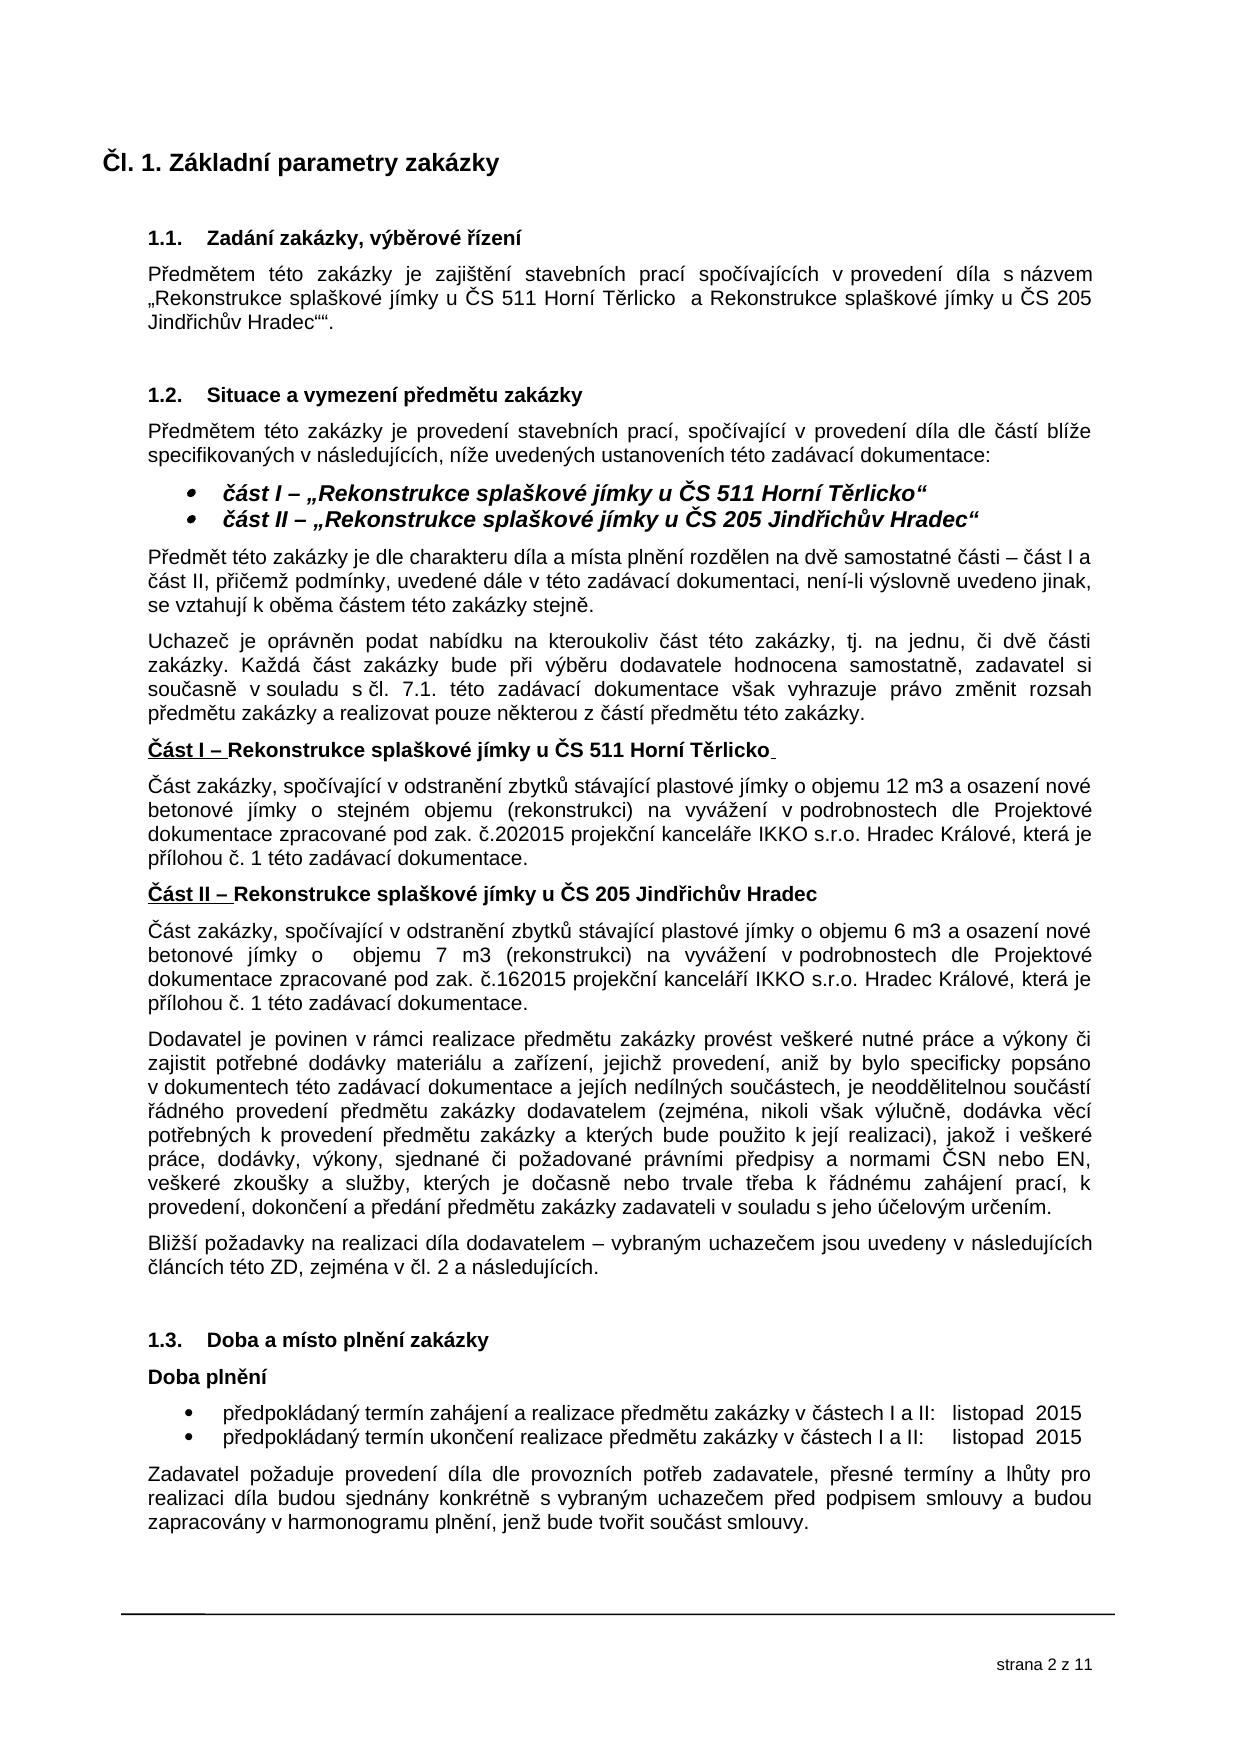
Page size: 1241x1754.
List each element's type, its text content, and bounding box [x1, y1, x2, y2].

list část II – „Rekonstrukce splaškové jímky u ČS 205 Jindřichův Hradec“ [185, 506, 1093, 532]
text Předmětem této zakázky je provedení stavebních prací, spočívající v provedení díla dle částí blíže specifikovaných v následujících, níže uvedených ustanoveních této zadávací dokumentace: [148, 419, 1093, 467]
text Bližší požadavky na realizaci díla dodavatelem – vybraným uchazečem jsou uvedeny v následujících článcích této ZD, zejména v čl. 2 a následujících. [148, 1231, 1093, 1279]
text Část II – Rekonstrukce splaškové jímky u ČS 205 Jindřichův Hradec [148, 882, 1093, 906]
text Část zakázky, spočívající v odstranění zbytků stávající plastové jímky o objemu 6 m3 a osazení nové betonové jímky o objemu 7 m3 (rekonstrukci) na vyvážení v podrobnostech dle Projektové dokumentace zpracované pod zak. č.162015 projekční kanceláří IKKO s.r.o. Hradec Králové, která je přílohou č. 1 této zadávací dokumentace. [148, 919, 1093, 1014]
list předpokládaný termín ukončení realizace předmětu zakázky v částech I a II: listopad 2015 [185, 1425, 1093, 1449]
text Předmět této zakázky je dle charakteru díla a místa plnění rozdělen na dvě samostatné části – část I a část II, přičemž podmínky, uvedené dále v této zadávací dokumentaci, není-li výslovně uvedeno jinak, se vztahují k oběma částem této zakázky stejně. [148, 545, 1093, 617]
text Část zakázky, spočívající v odstranění zbytků stávající plastové jímky o objemu 12 m3 a osazení nové betonové jímky o stejném objemu (rekonstrukci) na vyvážení v podrobnostech dle Projektové dokumentace zpracované pod zak. č.202015 projekční kanceláře IKKO s.r.o. Hradec Králové, která je přílohou č. 1 této zadávací dokumentace. [148, 774, 1093, 870]
text Doba plnění [148, 1364, 1093, 1388]
text Dodavatel je povinen v rámci realizace předmětu zakázky provést veškeré nutné práce a výkony či zajistit potřebné dodávky materiálu a zařízení, jejichž provedení, aniž by bylo specificky popsáno v dokumentech této zadávací dokumentace a jejích nedílných součástech, je neoddělitelnou součástí řádného provedení předmětu zakázky dodavatelem (zejména, nikoli však výlučně, dodávka věcí potřebných k provedení předmětu zakázky a kterých bude použito k její realizaci), jakož i veškeré práce, dodávky, výkony, sjednané či požadované právními předpisy a normami ČSN nebo EN, veškeré zkoušky a služby, kterých je dočasně nebo trvale třeba k řádnému zahájení prací, k provedení, dokončení a předání předmětu zakázky zadavateli v souladu s jeho účelovým určením. [148, 1027, 1093, 1219]
text Zadavatel požaduje provedení díla dle provozních potřeb zadavatele, přesné termíny a lhůty pro realizaci díla budou sjednány konkrétně s vybraným uchazečem před podpisem smlouvy a budou zapracovány v harmonogramu plnění, jenž bude tvořit součást smlouvy. [148, 1462, 1093, 1533]
text Situace a vymezení předmětu zakázky [148, 383, 1093, 407]
list část I – „Rekonstrukce splaškové jímky u ČS 511 Horní Těrlicko“ [185, 479, 1093, 506]
text Zadání zakázky, výběrové řízení [148, 225, 1093, 249]
text Doba a místo plnění zakázky [148, 1328, 1093, 1352]
text Uchazeč je oprávněn podat nabídku na kteroukoliv část této zakázky, tj. na jednu, či dvě části zakázky. Každá část zakázky bude při výběru dodavatele hodnocena samostatně, zadavatel si současně v souladu s čl. 7.1. této zadávací dokumentace však vyhrazuje právo změnit rozsah předmětu zakázky a realizovat pouze některou z částí předmětu této zakázky. [148, 629, 1093, 725]
text Předmětem této zakázky je zajištění stavebních prací spočívajících v provedení díla s názvem „Rekonstrukce splaškové jímky u ČS 511 Horní Těrlicko a Rekonstrukce splaškové jímky u ČS 205 Jindřichův Hradec““. [148, 262, 1093, 334]
text Část I – Rekonstrukce splaškové jímky u ČS 511 Horní Těrlicko [148, 737, 1093, 761]
list předpokládaný termín zahájení a realizace předmětu zakázky v částech I a II: listopad 2015 [185, 1401, 1093, 1425]
text Základní parametry zakázky [102, 148, 1093, 176]
